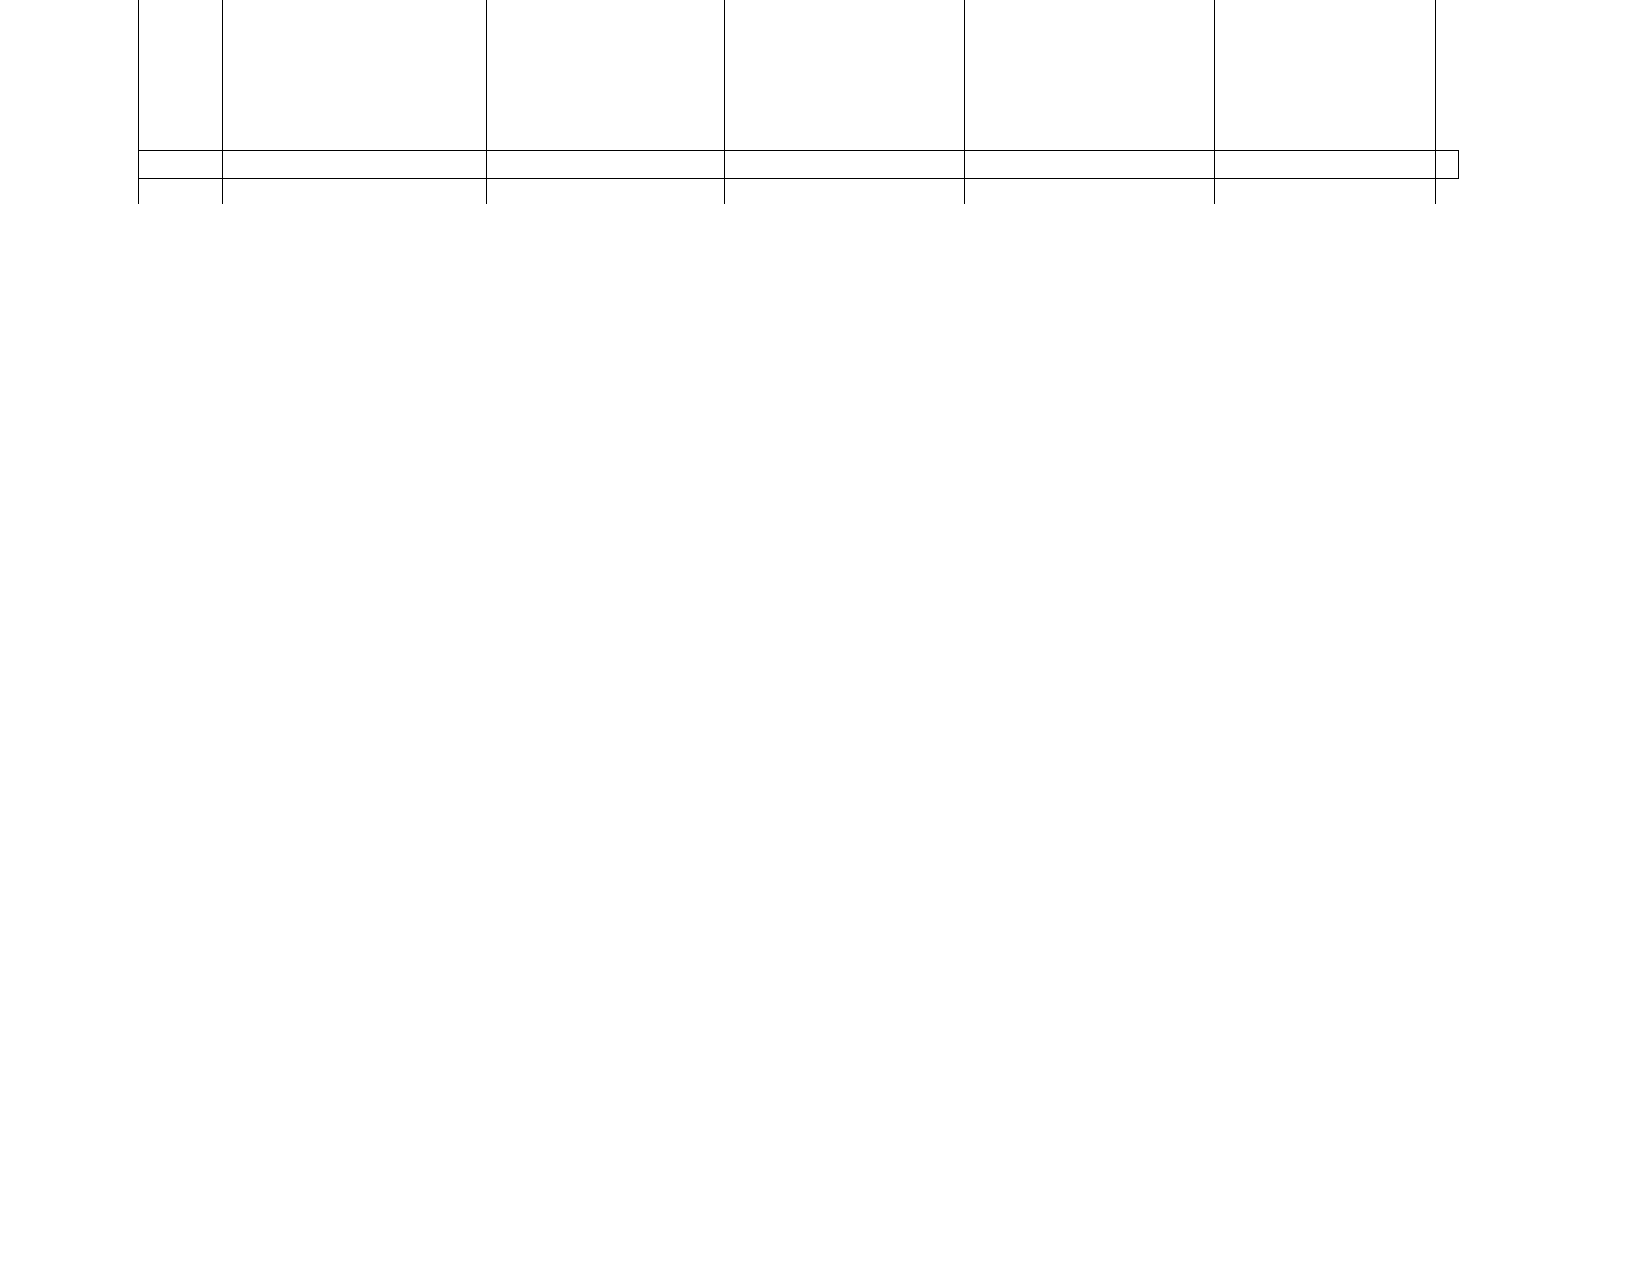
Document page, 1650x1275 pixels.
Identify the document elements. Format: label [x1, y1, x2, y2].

table_cell [223, 151, 486, 177]
table_cell [965, 151, 1214, 177]
table_cell [1215, 151, 1435, 177]
table_cell [1436, 151, 1458, 177]
table_cell [487, 151, 724, 177]
table_cell [725, 151, 964, 177]
table_cell [139, 151, 222, 177]
